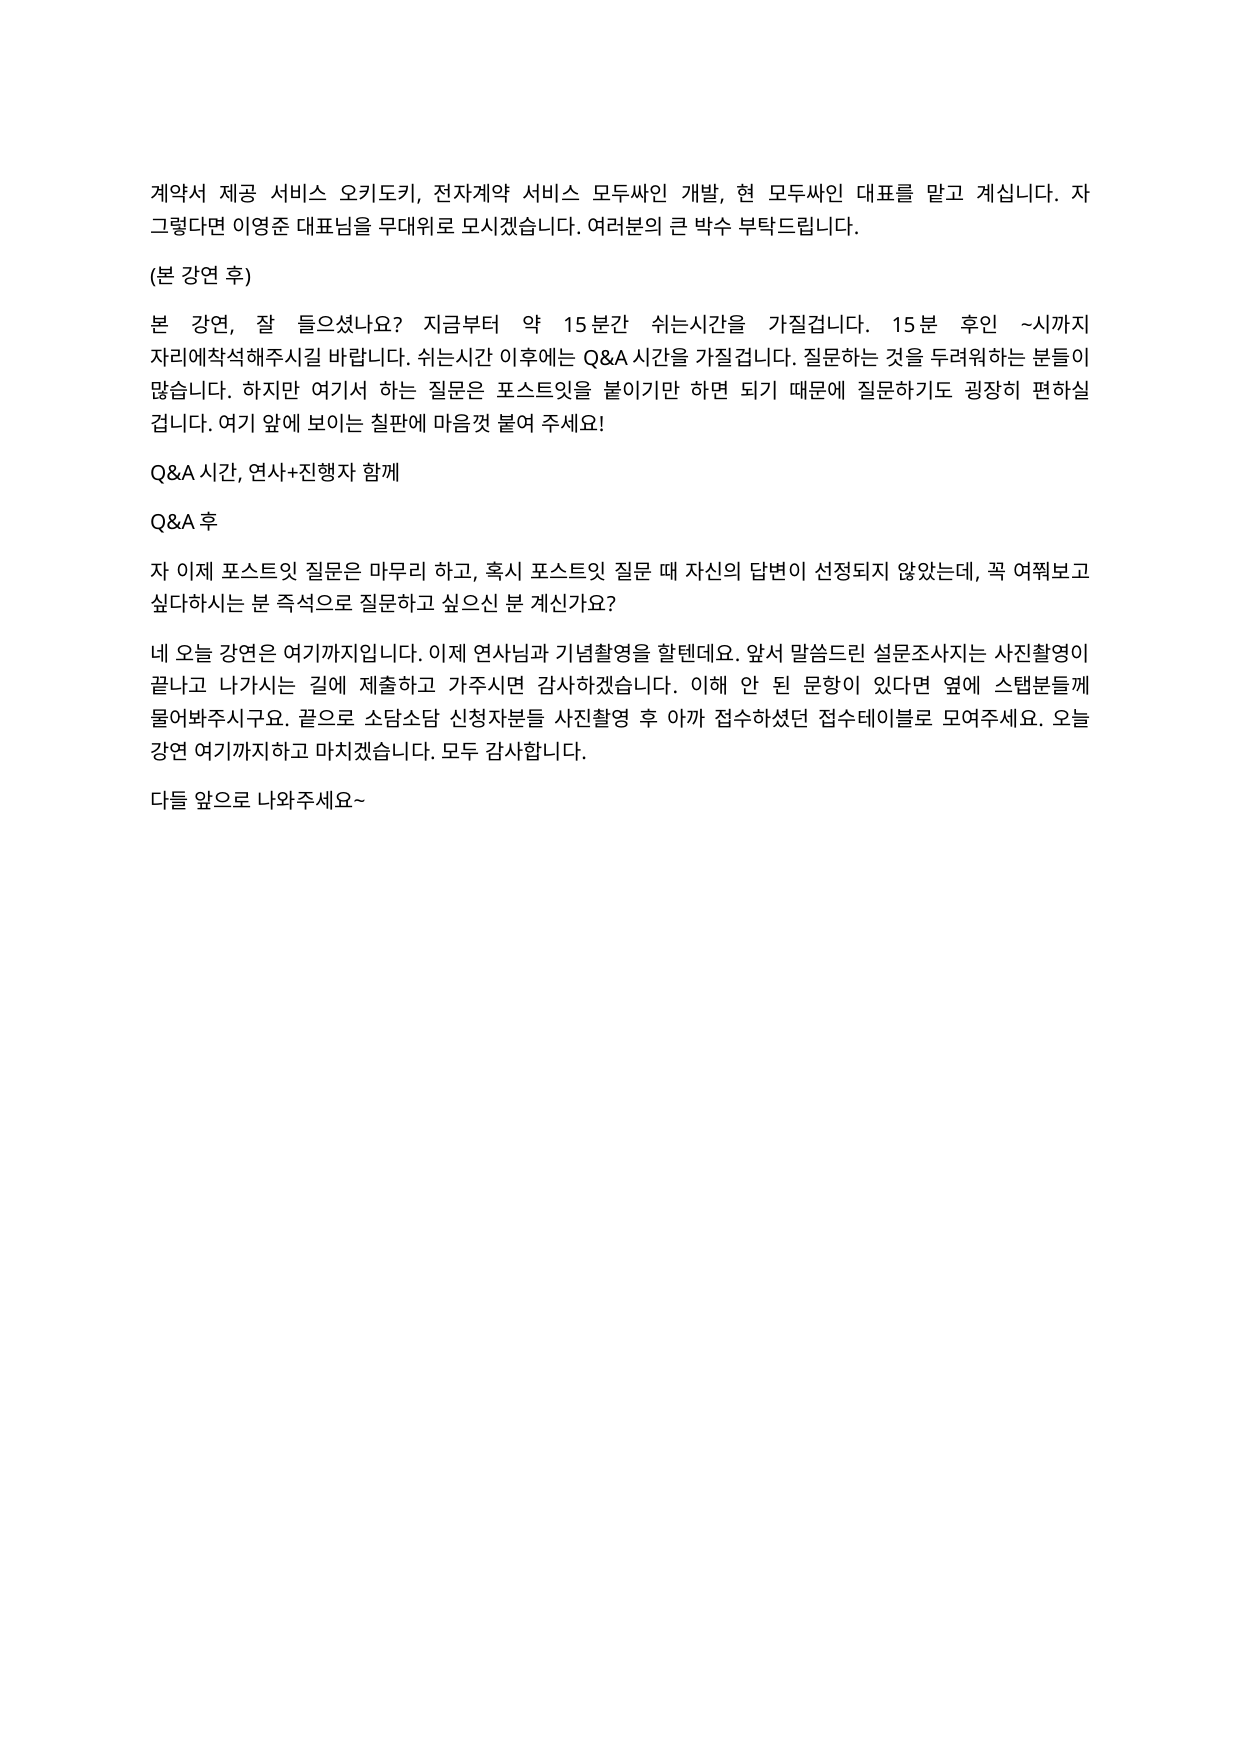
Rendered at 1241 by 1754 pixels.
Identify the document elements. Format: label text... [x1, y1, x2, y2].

text Q&A시간, 연사+진행자 함께 [150, 456, 1090, 486]
text 네 오늘 강연은 여기까지입니다. 이제 연사님과 기념촬영을 할텐데요. 앞서 말씀드린 설문조사지는 사진촬영이 끝나고 나가시는 길에 제출하고 가주시면 감사하겠습니다. 이해 안 된 문항이 있다면 옆에 스탭분들께 물어봐주시구요. 끝으로 소담소담 신청자분들 사진촬영 후 아까 접수하셨던 접수테이블로 모여주세요. 오늘 강연 여기까지하고 마치겠습니다. 모두 감사합니다. [150, 637, 1090, 765]
text Q&A후 [150, 506, 1090, 536]
text (본 강연 후) [150, 259, 1090, 289]
text 다들 앞으로 나와주세요~ [150, 784, 1090, 815]
text 자 이제 포스트잇 질문은 마무리 하고, 혹시 포스트잇 질문 때 자신의 답변이 선정되지 않았는데, 꼭 여쭤보고 싶다하시는 분 즉석으로 질문하고 싶으신 분 계신가요? [150, 555, 1090, 618]
text 본 강연, 잘 들으셨나요? 지금부터 약 15분간 쉬는시간을 가질겁니다. 15분 후인 ~시까지 자리에착석해주시길 바랍니다. 쉬는시간 이후에는 Q&A시간을 가질겁니다. 질문하는 것을 두려워하는 분들이 많습니다. 하지만 여기서 하는 질문은 포스트잇을 붙이기만 하면 되기 때문에 질문하기도 굉장히 편하실 겁니다. 여기 앞에 보이는 칠판에 마음껏 붙여 주세요! [150, 309, 1090, 437]
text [150, 177, 1090, 240]
